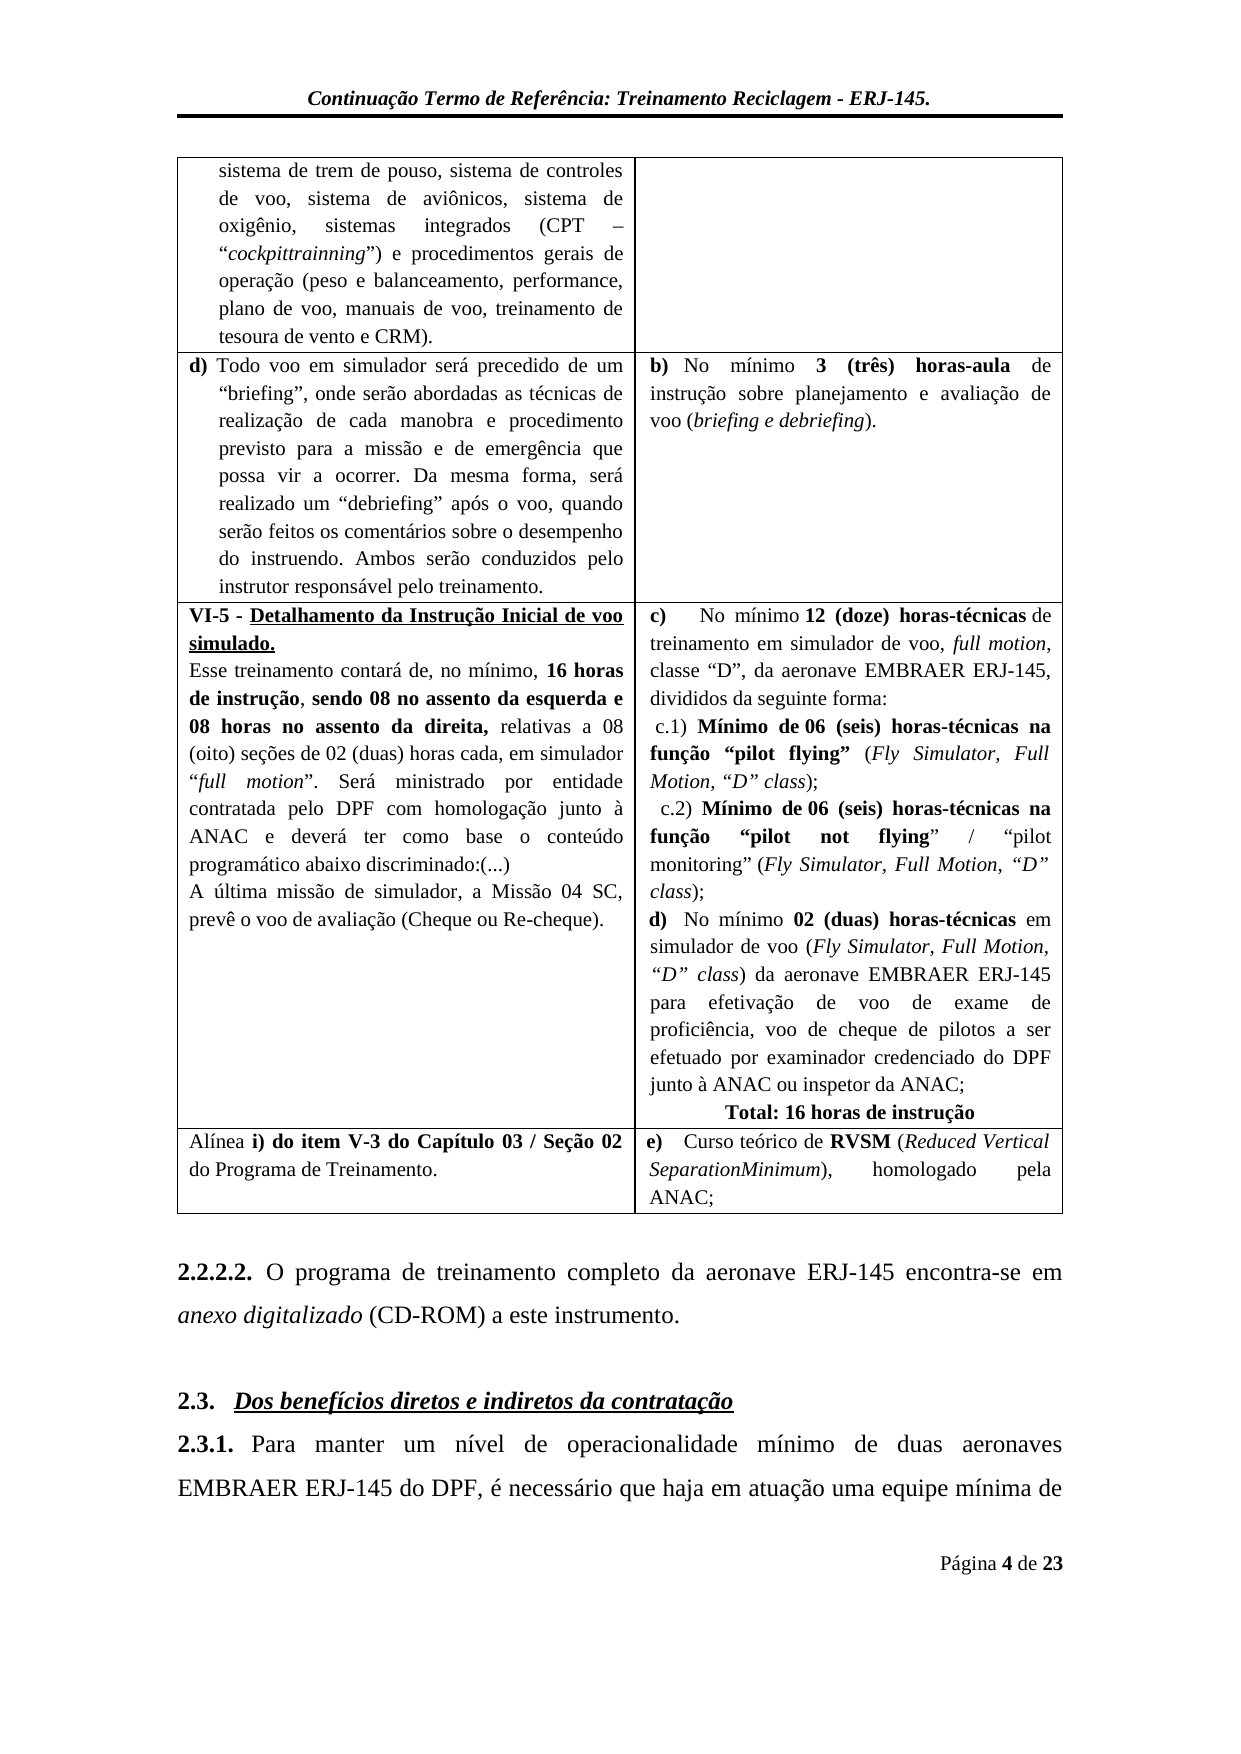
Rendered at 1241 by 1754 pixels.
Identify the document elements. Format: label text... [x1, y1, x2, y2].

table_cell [636, 158, 1062, 352]
list Dos benefícios diretos e indiretos da contratação [177, 1386, 1063, 1415]
table_cell VI-5 - Detalhamento da Instrução Inicial de voo simulado. Esse treinamento contará de, no mínimo, 16 horas de instrução, sendo 08 no assento da esquerda e 08 horas no assento da direita, relativas a 08 (oito) seções de 02 (duas) horas cada, em simulador “full motion”. Será ministrado por entidade contratada pelo DPF com homologação junto à ANAC e deverá ter como base o conteúdo programático abaixo discriminado:(...) A última missão de simulador, a Missão 04 SC, prevê o voo de avaliação (Cheque ou Re-cheque). [178, 603, 634, 1128]
table_cell No mínimo 3 (três) horas-aula de instrução sobre planejamento e avaliação de voo (briefing e debriefing). [636, 353, 1062, 602]
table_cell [178, 158, 634, 352]
table_cell Alínea i) do item V-3 do Capítulo 03 / Seção 02 do Programa de Treinamento. [178, 1129, 634, 1213]
table_cell Curso teórico de RVSM (Reduced Vertical SeparationMinimum), homologado pela ANAC; [636, 1129, 1062, 1213]
table_cell d) Todo voo em simulador será precedido de um “briefing”, onde serão abordadas as técnicas de realização de cada manobra e procedimento previsto para a missão e de emergência que possa vir a ocorrer. Da mesma forma, será realizado um “debriefing” após o voo, quando serão feitos os comentários sobre o desempenho do instruendo. Ambos serão conduzidos pelo instrutor responsável pelo treinamento. [178, 353, 634, 602]
table_cell No mínimo 12 (doze) horas-técnicas de treinamento em simulador de voo, full motion, classe “D”, da aeronave EMBRAER ERJ-145, divididos da seguinte forma: c.1) Mínimo de 06 (seis) horas-técnicas na função “pilot flying” (Fly Simulator, Full Motion, “D” class); c.2) Mínimo de 06 (seis) horas-técnicas na função “pilot not flying” / “pilot monitoring” (Fly Simulator, Full Motion, “D” class); No mínimo 02 (duas) horas-técnicas em simulador de voo (Fly Simulator, Full Motion, “D” class) da aeronave EMBRAER ERJ-145 para efetivação de voo de exame de proficiência, voo de cheque de pilotos a ser efetuado por examinador credenciado do DPF junto à ANAC ou inspetor da ANAC; Total: 16 horas de instrução [636, 603, 1062, 1128]
list O programa de treinamento completo da aeronave ERJ-145 encontra-se em anexo digitalizado (CD-ROM) a este instrumento. [177, 1257, 1063, 1329]
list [177, 1429, 1063, 1501]
